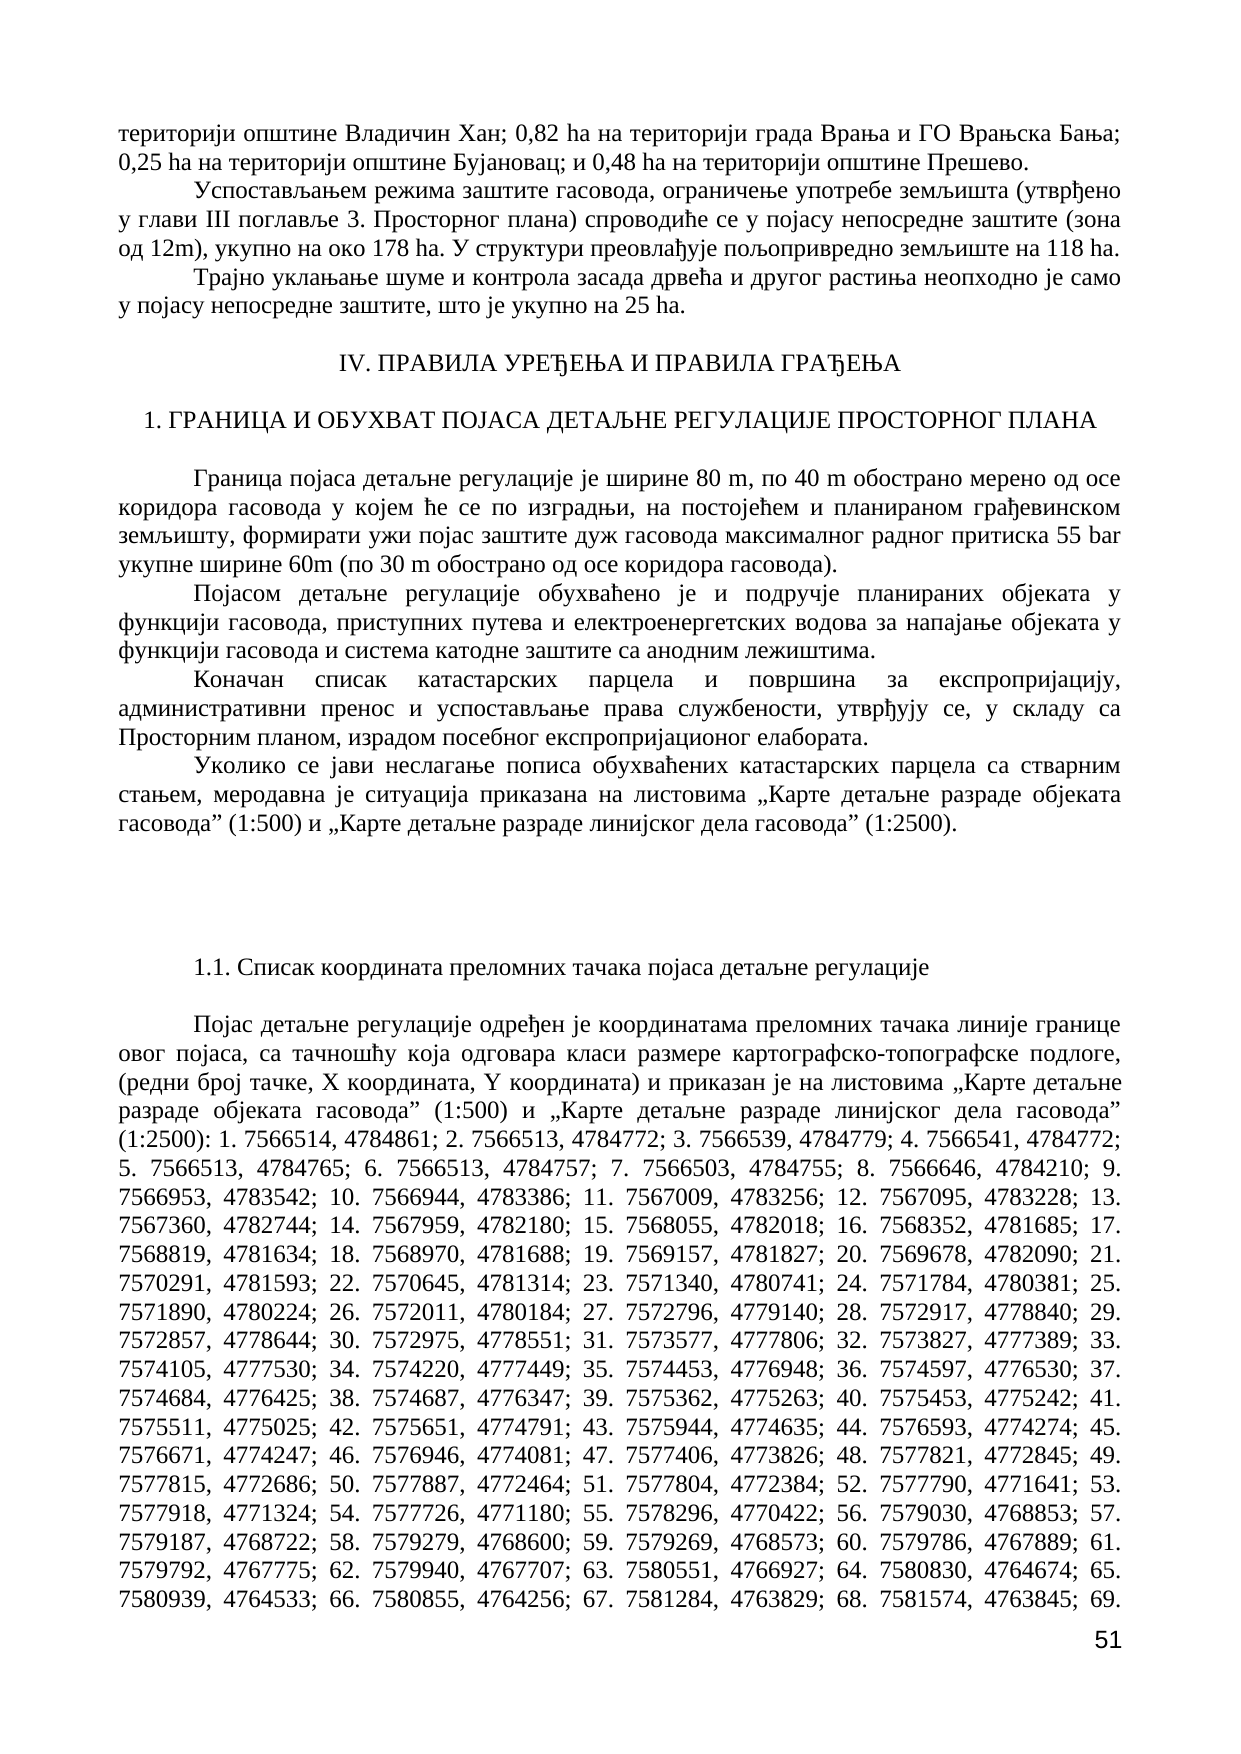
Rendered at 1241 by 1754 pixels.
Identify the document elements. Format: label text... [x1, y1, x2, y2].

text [118, 1009, 1122, 1613]
subtitle 1.1. Списак координата преломних тачака појаса детаљне регулације [118, 952, 1122, 981]
text Уколико се јави неслагање пописа обухваћених катастарских парцела са стварним стањем, меродавна је ситуација приказана на листовима „Карте детаљне разраде објеката гасовода” (1:500) и „Карте детаљне разраде линијског дела гасовода” (1:2500). [118, 751, 1122, 837]
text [118, 118, 1122, 176]
text Граница појаса детаљне регулације је ширине 80 m, по 40 m обострано мерено од осе коридора гасовода у којем ће се по изградњи, на постојећем и планираном грађевинском земљишту, формирати ужи појас заштите дуж гасовода максималног радног притиска 55 bar укупне ширине 60m (по 30 m обострано од осе коридора гасовода). [118, 463, 1122, 578]
text Трајно уклањање шуме и контрола засада дрвећа и другог растиња неопходно је само у појасу непосредне заштите, што је укупно на 25 ha. [118, 262, 1122, 319]
text Коначан списак катастарских парцела и површина за експропријацију, административни пренос и успостављање права службености, утврђују се, у складу са Просторним планом, израдом посебног експропријационог елабората. [118, 664, 1122, 751]
subtitle 1. ГРАНИЦА И ОБУХВАТ ПОЈАСА ДЕТАЉНЕ РЕГУЛАЦИЈЕ ПРОСТОРНОГ ПЛАНА [118, 406, 1122, 434]
text IV. ПРАВИЛА УРЕЂЕЊА И ПРАВИЛА ГРАЂЕЊА [118, 348, 1122, 377]
text Успостављањем режима заштите гасовода, ограничење употребе земљишта (утврђено у глави III поглавље 3. Просторног плана) спроводиће се у појасу непосредне заштите (зона од 12m), укупно на око 178 ha. У структури преовлађује пољопривредно земљиште на 118 ha. [118, 176, 1122, 262]
text Појасом детаљне регулације обухваћено је и подручје планираних објеката у функцији гасовода, приступних путева и електроенергетских водова за напајање објеката у функцији гасовода и система катодне заштите са анодним лежиштима. [118, 578, 1122, 664]
